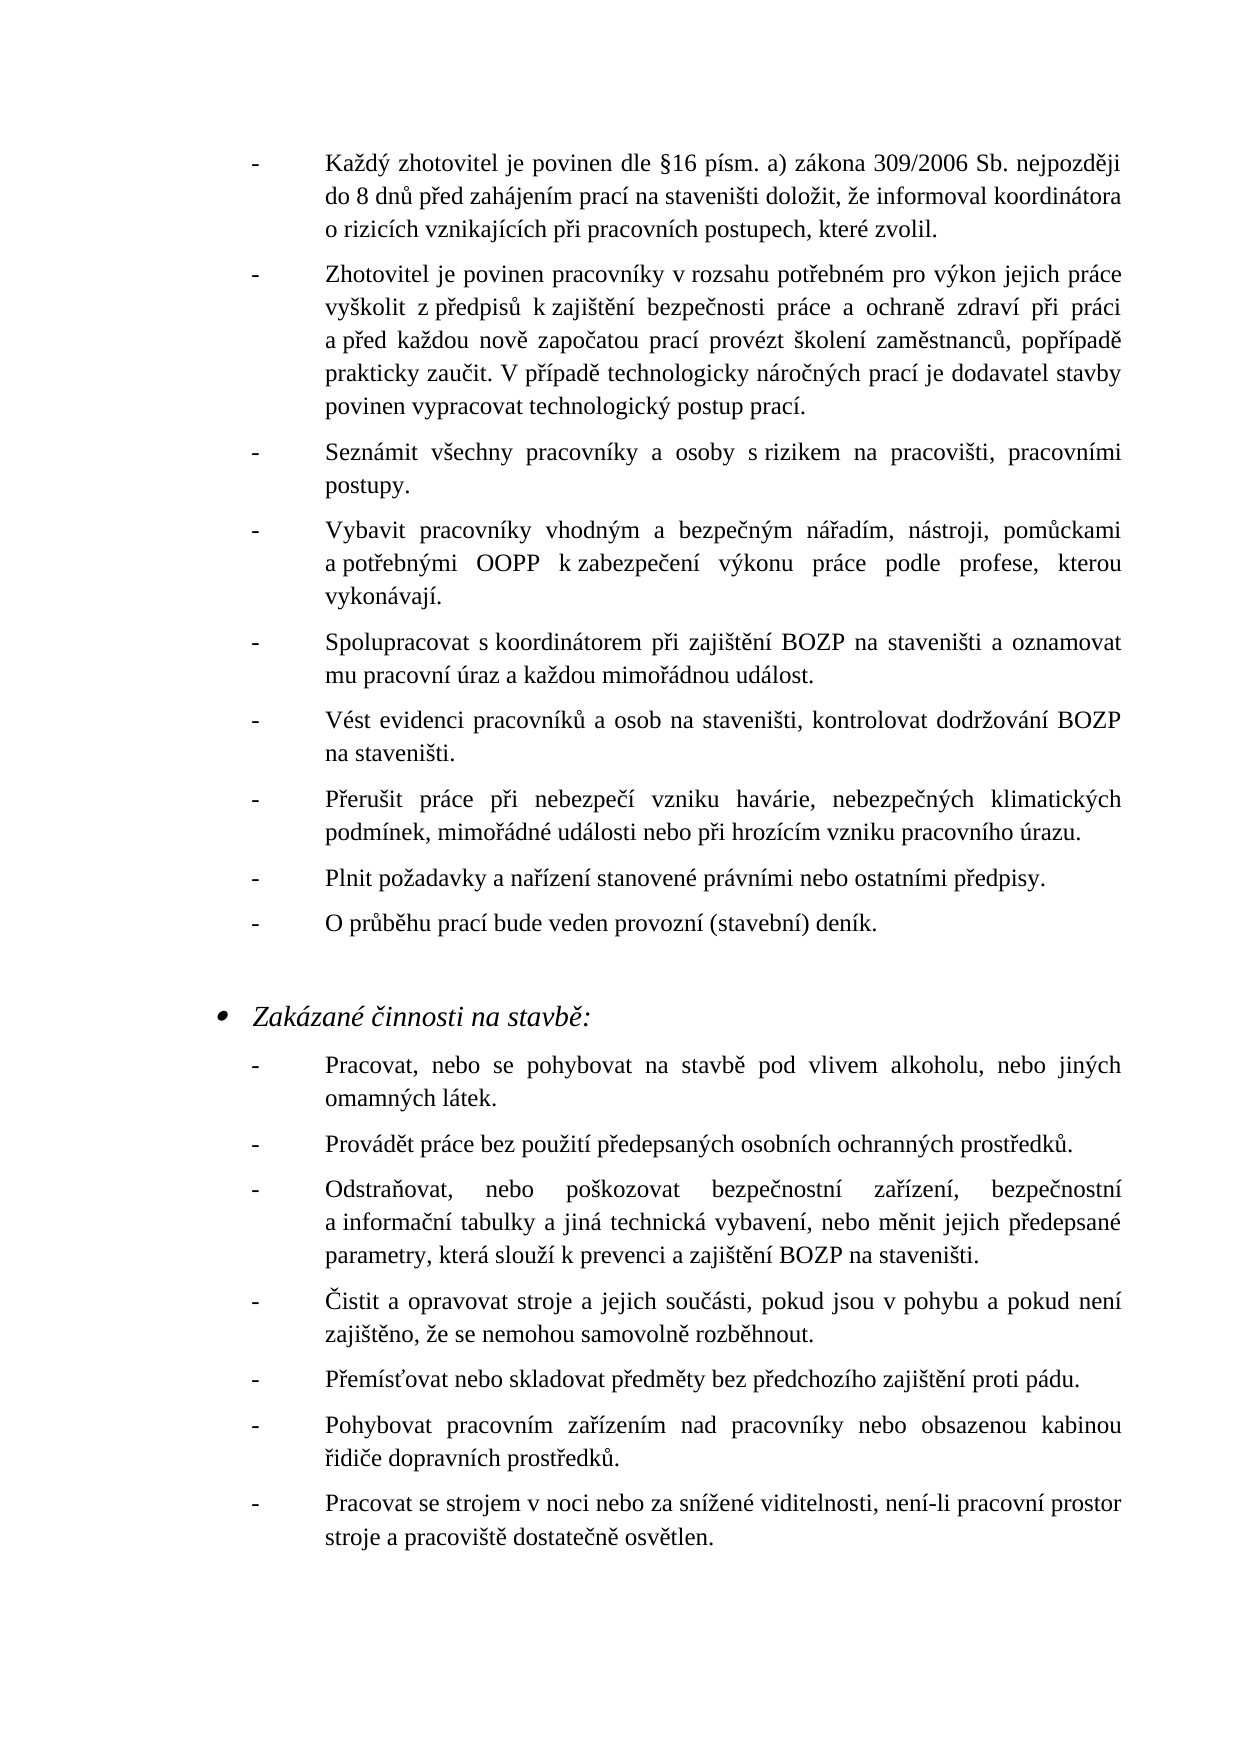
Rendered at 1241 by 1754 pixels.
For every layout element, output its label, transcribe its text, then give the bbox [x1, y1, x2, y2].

list Zakázané činnosti na stavbě: [215, 999, 1122, 1033]
text - O průběhu prací bude veden provozní (stavební) deník. [251, 908, 1122, 937]
text - Pracovat se strojem v noci nebo za snížené viditelnosti, není-li pracovní prostor stroje a pracoviště dostatečně osvětlen. [251, 1488, 1122, 1550]
text - Vést evidenci pracovníků a osob na staveništi, kontrolovat dodržování BOZP na staveništi. [251, 706, 1122, 767]
text - Plnit požadavky a nařízení stanovené právními nebo ostatními předpisy. [251, 863, 1122, 891]
text - Odstraňovat, nebo poškozovat bezpečnostní zařízení, bezpečnostní a informační tabulky a jiná technická vybavení, nebo měnit jejich předepsané parametry, která slouží k prevenci a zajištění BOZP na staveništi. [251, 1174, 1122, 1269]
text - Provádět práce bez použití předepsaných osobních ochranných prostředků. [251, 1129, 1122, 1158]
text - Pohybovat pracovním zařízením nad pracovníky nebo obsazenou kabinou řidiče dopravních prostředků. [251, 1410, 1122, 1472]
text - Vybavit pracovníky vhodným a bezpečným nářadím, nástroji, pomůckami a potřebnými OOPP k zabezpečení výkonu práce podle profese, kterou vykonávají. [251, 515, 1122, 610]
text - Seznámit všechny pracovníky a osoby s rizikem na pracovišti, pracovními postupy. [251, 437, 1122, 499]
text - Spolupracovat s koordinátorem při zajištění BOZP na staveništi a oznamovat mu pracovní úraz a každou mimořádnou událost. [251, 627, 1122, 689]
text - Zhotovitel je povinen pracovníky v rozsahu potřebném pro výkon jejich práce vyškolit z předpisů k zajištění bezpečnosti práce a ochraně zdraví při práci a před každou nově započatou prací provézt školení zaměstnanců, popřípadě prakticky zaučit. V případě technologicky náročných prací je dodavatel stavby povinen vypracovat technologický postup prací. [251, 259, 1122, 420]
text - Pracovat, nebo se pohybovat na stavbě pod vlivem alkoholu, nebo jiných omamných látek. [251, 1050, 1122, 1112]
text - Každý zhotovitel je povinen dle §16 písm. a) zákona 309/2006 Sb. nejpozději do 8 dnů před zahájením prací na staveništi doložit, že informoval koordinátora o rizicích vznikajících při pracovních postupech, které zvolil. [251, 148, 1122, 242]
text - Přerušit práce při nebezpečí vzniku havárie, nebezpečných klimatických podmínek, mimořádné události nebo při hrozícím vzniku pracovního úrazu. [251, 784, 1122, 846]
text - Přemísťovat nebo skladovat předměty bez předchozího zajištění proti pádu. [251, 1364, 1122, 1393]
text - Čistit a opravovat stroje a jejich součásti, pokud jsou v pohybu a pokud není zajištěno, že se nemohou samovolně rozběhnout. [251, 1286, 1122, 1348]
